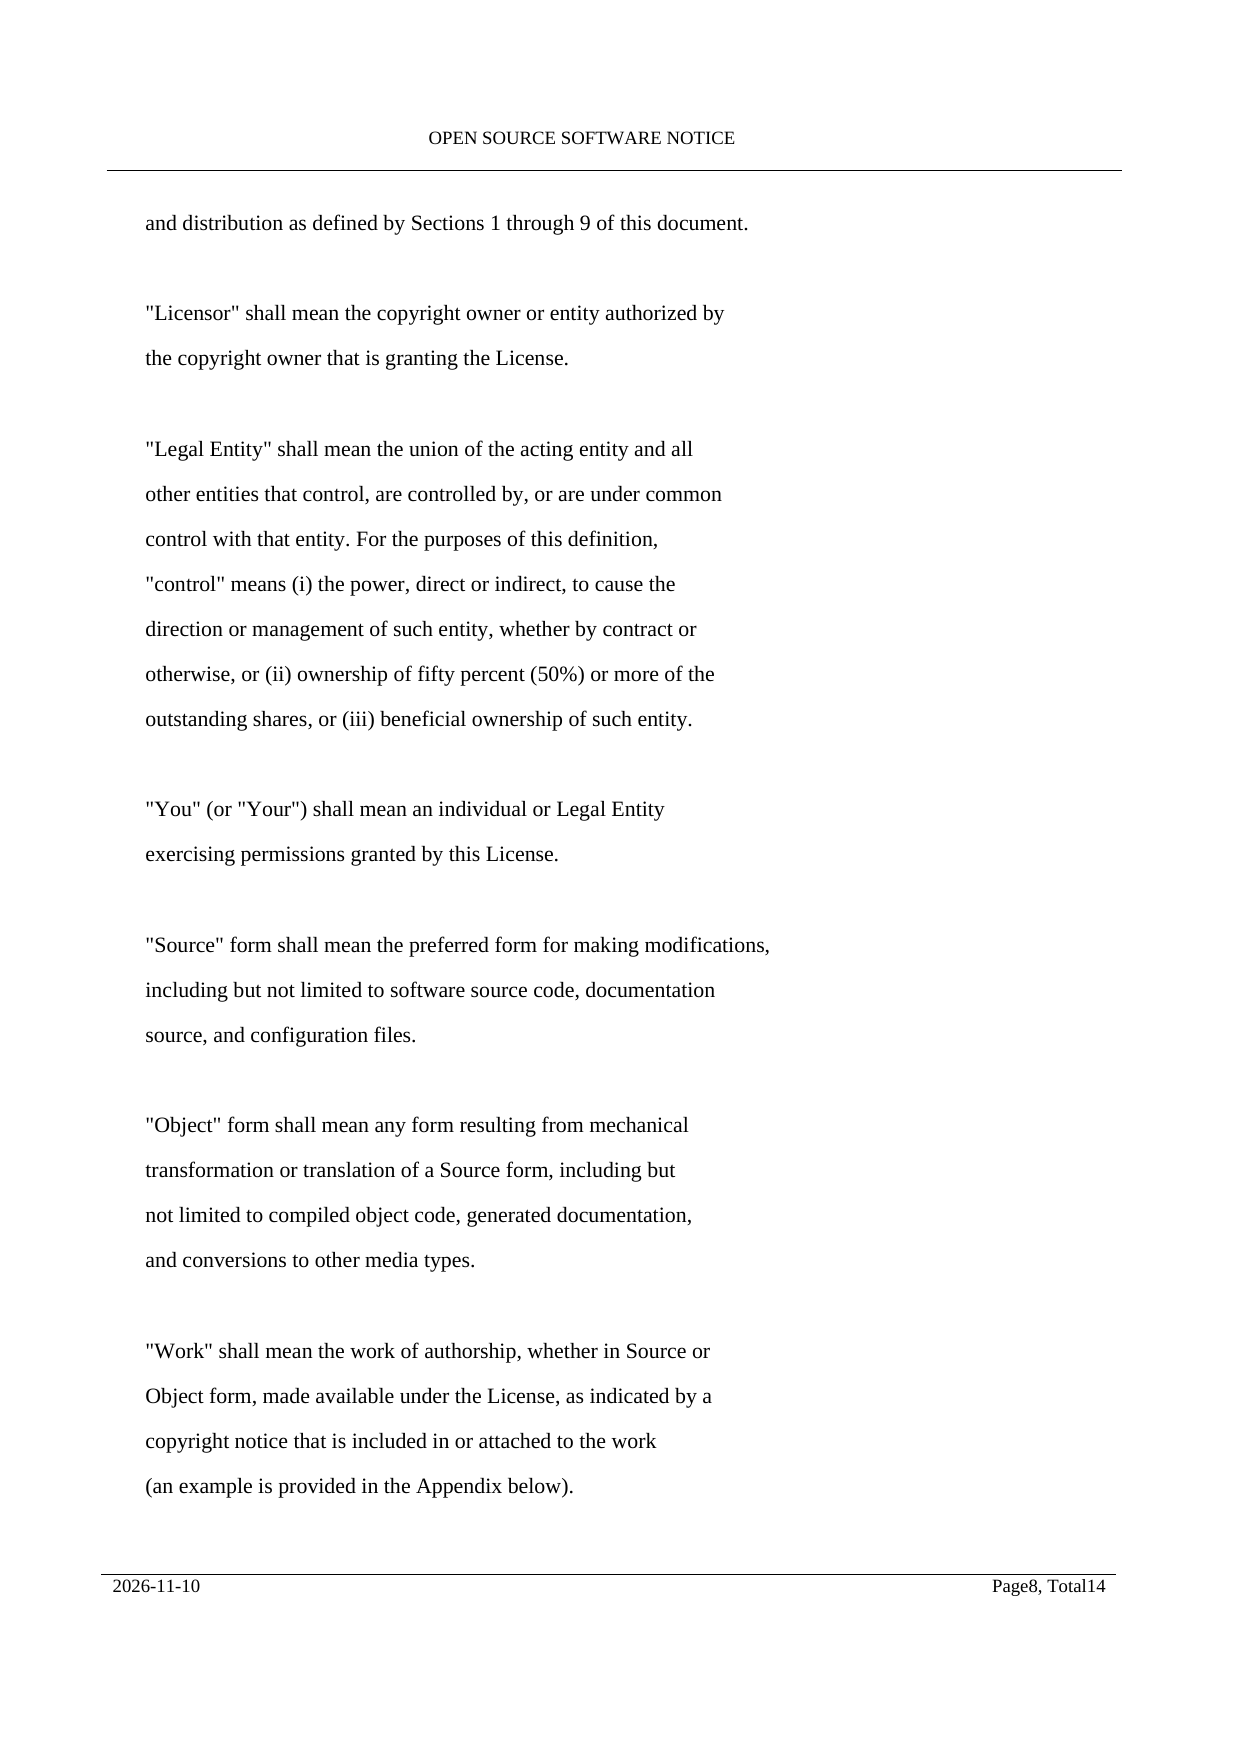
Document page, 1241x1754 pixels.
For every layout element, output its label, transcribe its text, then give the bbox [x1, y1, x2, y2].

text (an example is provided in the Appendix below). [112, 1469, 1128, 1502]
text "Work" shall mean the work of authorship, whether in Source or [112, 1334, 1128, 1366]
text copyright notice that is included in or attached to the work [112, 1424, 1128, 1457]
text and distribution as defined by Sections 1 through 9 of this document. [112, 206, 1128, 239]
text otherwise, or (ii) ownership of fifty percent (50%) or more of the [112, 657, 1128, 690]
text "control" means (i) the power, direct or indirect, to cause the [112, 567, 1128, 600]
text "Source" form shall mean the preferred form for making modifications, [112, 928, 1128, 961]
text and conversions to other media types. [112, 1244, 1128, 1276]
text source, and configuration files. [112, 1018, 1128, 1051]
text "Licensor" shall mean the copyright owner or entity authorized by [112, 297, 1128, 329]
text including but not limited to software source code, documentation [112, 973, 1128, 1006]
text the copyright owner that is granting the License. [112, 342, 1128, 374]
text Object form, made available under the License, as indicated by a [112, 1379, 1128, 1412]
text control with that entity. For the purposes of this definition, [112, 522, 1128, 554]
text other entities that control, are controlled by, or are under common [112, 477, 1128, 509]
text not limited to compiled object code, generated documentation, [112, 1199, 1128, 1231]
text direction or management of such entity, whether by contract or [112, 612, 1128, 645]
text exercising permissions granted by this License. [112, 838, 1128, 870]
text "Legal Entity" shall mean the union of the acting entity and all [112, 432, 1128, 464]
text "Object" form shall mean any form resulting from mechanical [112, 1108, 1128, 1141]
text transformation or translation of a Source form, including but [112, 1153, 1128, 1186]
text "You" (or "Your") shall mean an individual or Legal Entity [112, 793, 1128, 825]
text outstanding shares, or (iii) beneficial ownership of such entity. [112, 702, 1128, 735]
